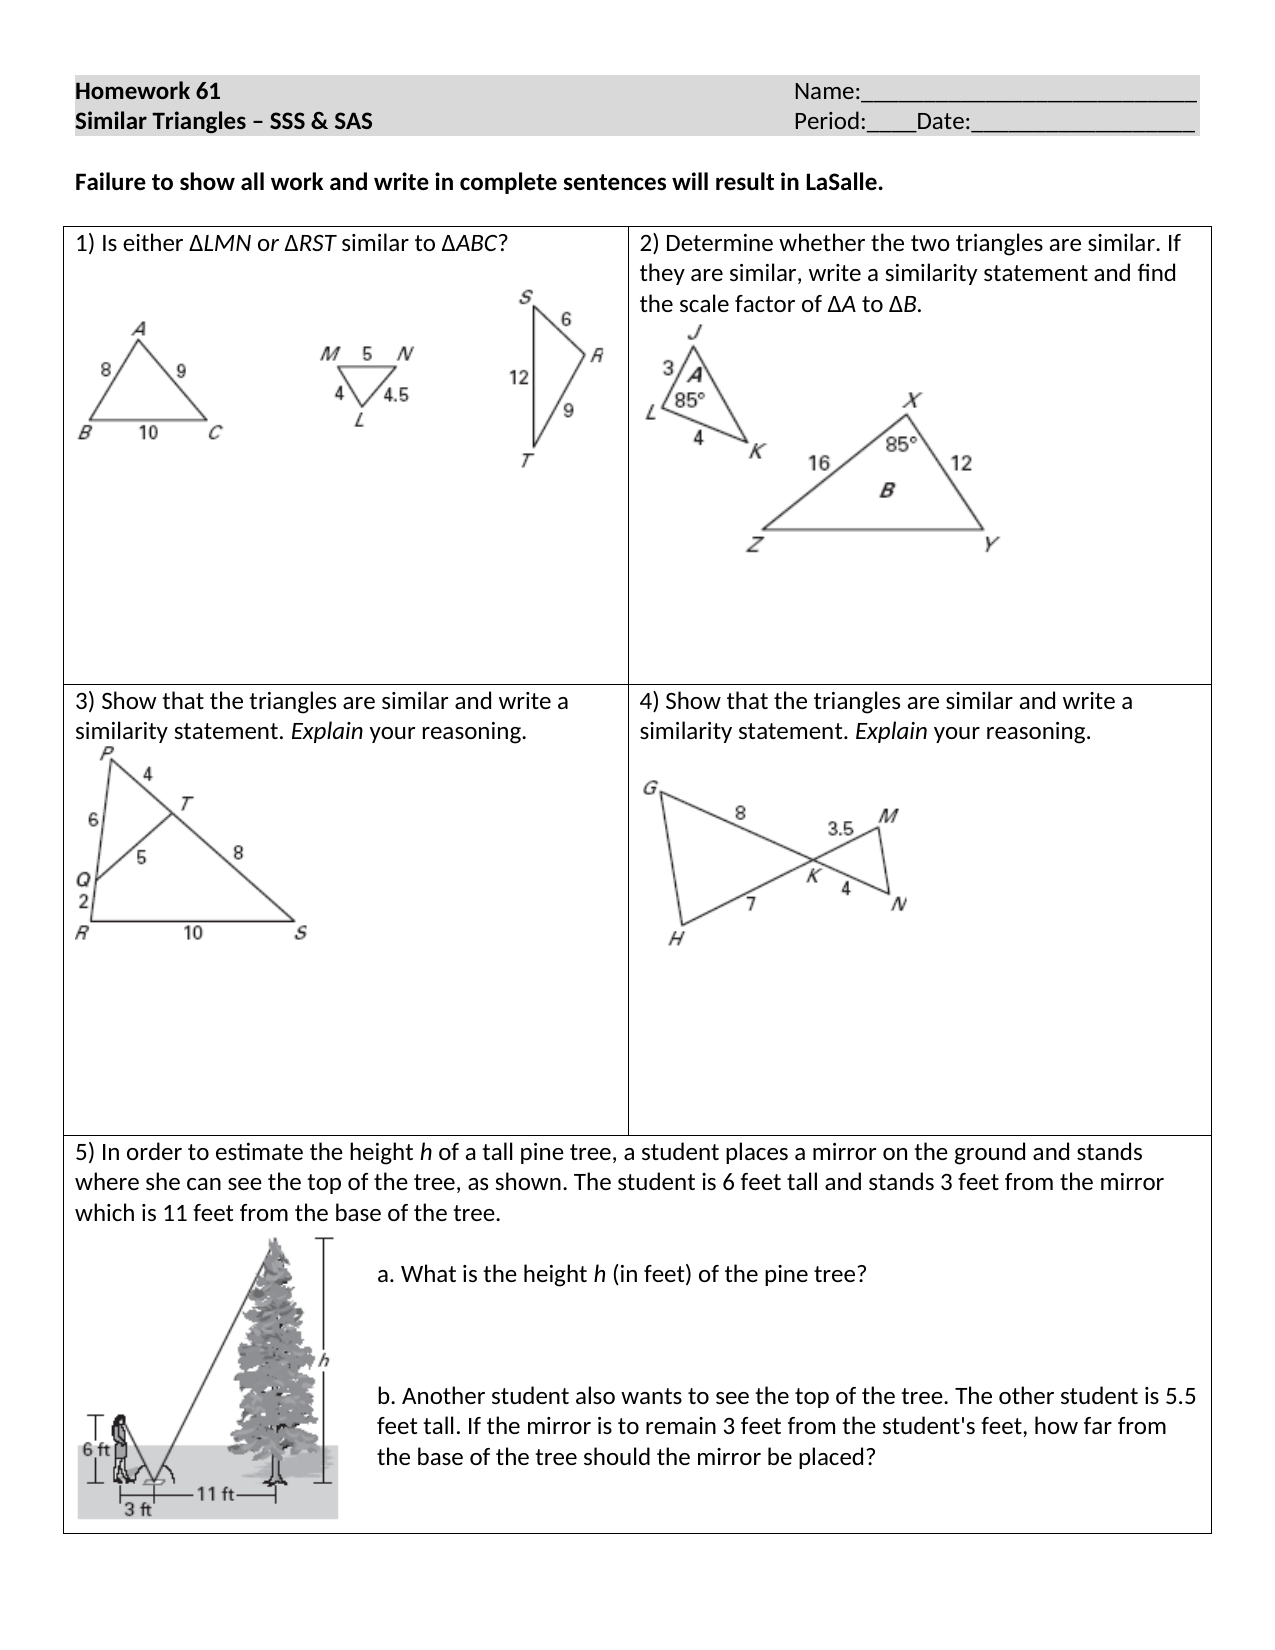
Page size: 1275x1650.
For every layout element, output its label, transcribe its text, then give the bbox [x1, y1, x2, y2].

table_cell 4) Show that the triangles are similar and write a similarity statement. Explain your reasoning. [629, 685, 1211, 1135]
picture [75, 1227, 343, 1524]
picture [639, 318, 1013, 562]
text Homework 61 Name:___________________________ [75, 75, 1200, 106]
picture [639, 776, 910, 952]
picture [75, 746, 310, 943]
table_header 2) Determine whether the two triangles are similar. If they are similar, write a similarity statement and find the scale factor of ΔA to ΔB. [629, 227, 1211, 684]
table_header 1) Is either ΔLMN or ΔRST similar to ΔABC? [64, 227, 628, 684]
picture [75, 287, 608, 471]
table_cell [64, 1227, 366, 1532]
text Similar Triangles – SSS & SAS Period:____Date:__________________ [75, 106, 1200, 136]
text Failure to show all work and write in complete sentences will result in LaSalle. [75, 167, 1200, 197]
table_cell 5) In order to estimate the height h of a tall pine tree, a student places a mirror on the ground and stands where she can see the top of the tree, as shown. The student is 6 feet tall and stands 3 feet from the mirror which is 11 feet from the base of the tree. [64, 1136, 1211, 1227]
table_cell 3) Show that the triangles are similar and write a similarity statement. Explain your reasoning. [64, 685, 628, 1135]
table_cell a. What is the height h (in feet) of the pine tree? b. Another student also wants to see the top of the tree. The other student is 5.5 feet tall. If the mirror is to remain 3 feet from the student's feet, how far from the base of the tree should the mirror be placed? [366, 1227, 1211, 1532]
